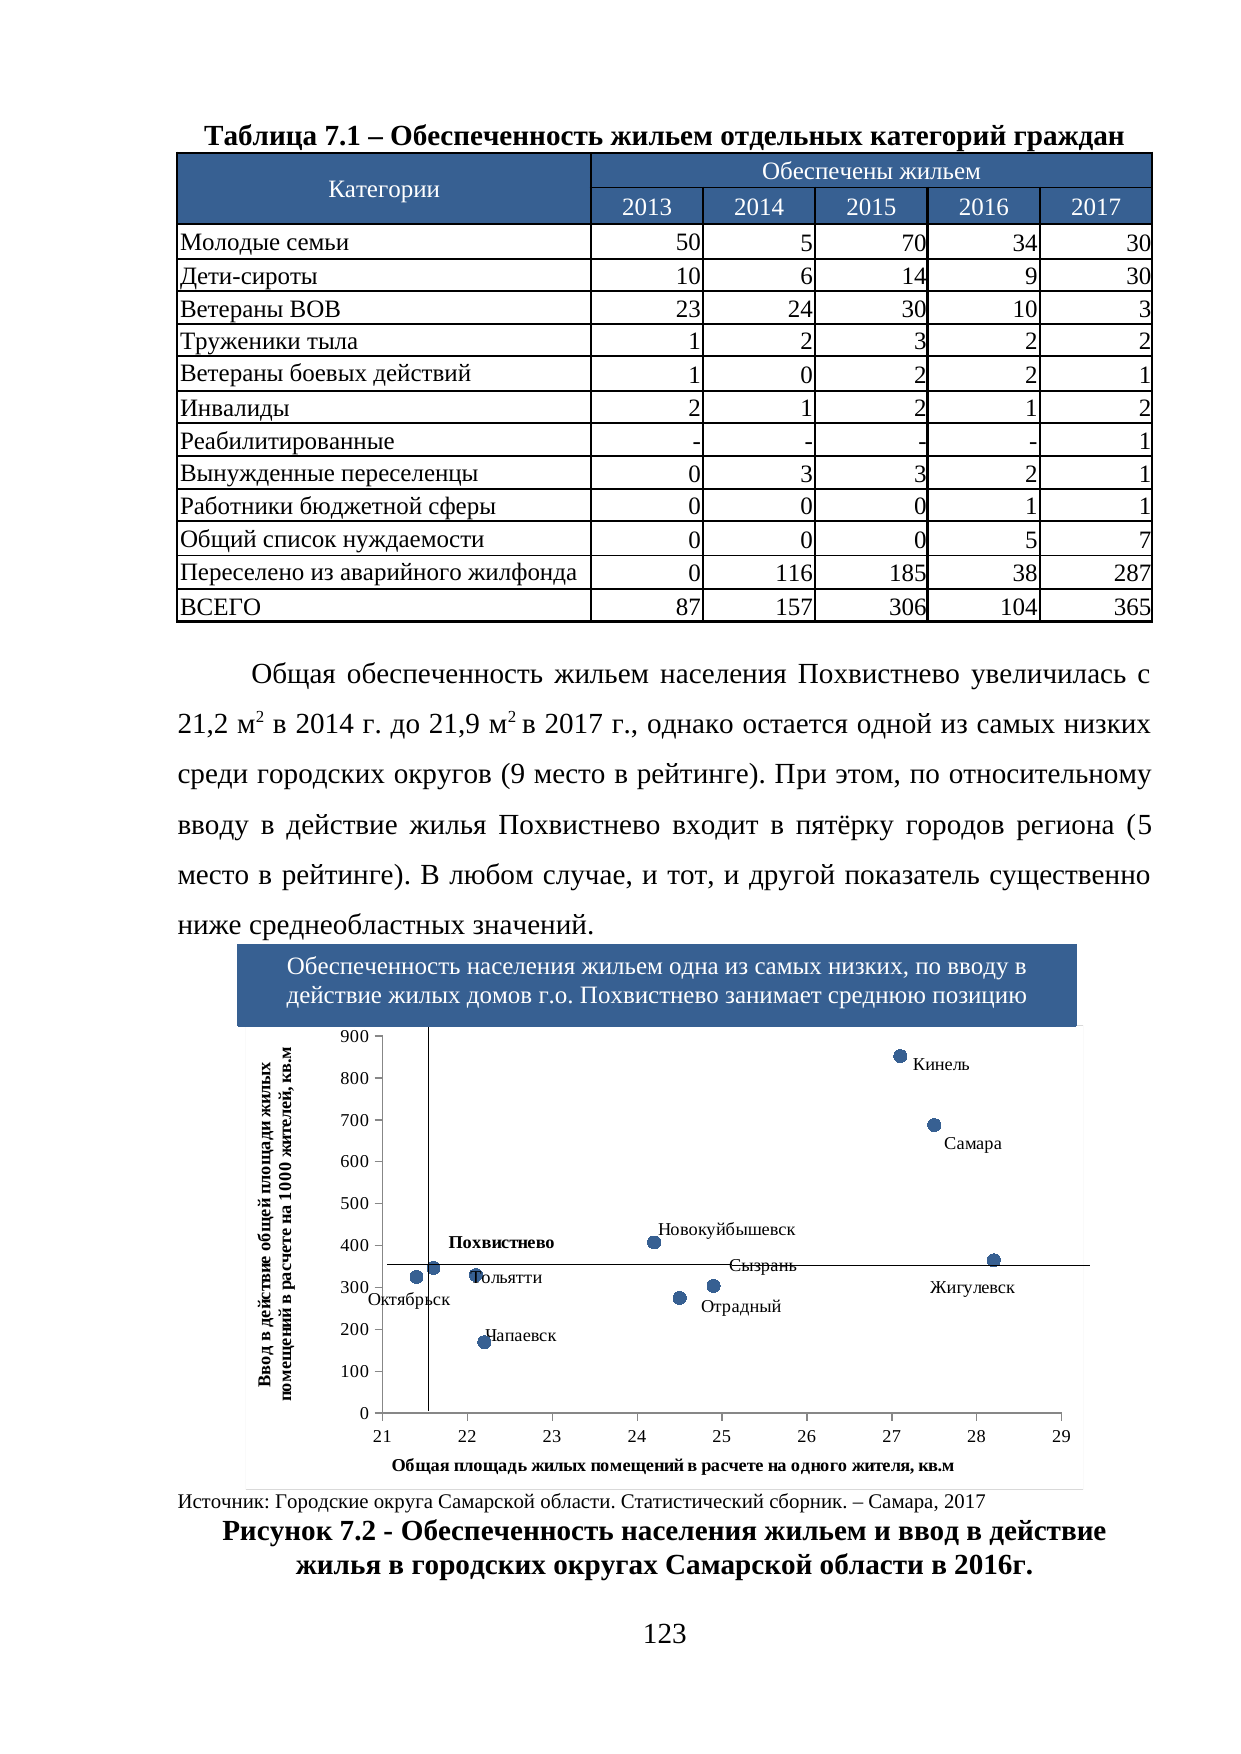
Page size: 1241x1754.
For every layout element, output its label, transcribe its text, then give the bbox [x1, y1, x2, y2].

table_cell 0 [592, 490, 702, 520]
table_cell Дети-сироты [178, 260, 590, 290]
table_cell 5 [929, 522, 1039, 555]
table_cell 185 [816, 556, 926, 588]
table_cell Переселено из аварийного жилфонда [178, 556, 590, 588]
table_cell - [816, 424, 926, 455]
table_cell Реабилитированные [178, 424, 590, 455]
table_cell - [704, 424, 814, 455]
table_cell 0 [592, 556, 702, 588]
table_cell 2 [592, 392, 702, 422]
table_cell 1 [592, 325, 702, 355]
table_cell 2 [1041, 325, 1151, 355]
table_cell 0 [704, 522, 814, 555]
table_cell 3 [816, 325, 926, 355]
table_cell 30 [1041, 225, 1151, 258]
table_cell 2017 [1041, 188, 1151, 223]
table_cell 87 [592, 590, 702, 620]
table_cell 7 [1041, 522, 1151, 555]
table_cell 2 [816, 392, 926, 422]
table_cell 1 [1041, 490, 1151, 520]
table_cell 2015 [816, 188, 926, 223]
table_cell Труженики тыла [178, 325, 590, 355]
table_cell 0 [816, 490, 926, 520]
table_cell 2 [1041, 392, 1151, 422]
table_cell 6 [704, 260, 814, 290]
table_cell 10 [929, 292, 1039, 322]
table_cell 23 [592, 292, 702, 322]
table_cell ВСЕГО [178, 590, 590, 620]
table_cell 3 [704, 457, 814, 488]
text Рисунок 7.2 - Обеспеченность населения жильем и ввод в действие жилья в городских округах Самарской области в 2016г. [177, 1513, 1152, 1581]
table_cell - [592, 424, 702, 455]
table_cell 30 [1041, 260, 1151, 290]
table_cell 24 [704, 292, 814, 322]
table_cell 3 [1041, 292, 1151, 322]
table_cell 14 [816, 260, 926, 290]
table_cell 1 [592, 357, 702, 390]
table_cell 2 [929, 457, 1039, 488]
table_cell 2 [816, 357, 926, 390]
table_cell 287 [1041, 556, 1151, 588]
table_cell 50 [592, 225, 702, 258]
table_cell 5 [704, 225, 814, 258]
table_cell 2016 [929, 188, 1039, 223]
table_cell 0 [592, 457, 702, 488]
table_cell 9 [929, 260, 1039, 290]
table_cell 0 [592, 522, 702, 555]
table_cell 116 [704, 556, 814, 588]
table_cell 104 [929, 590, 1039, 620]
table_cell Ветераны ВОВ [178, 292, 590, 322]
table_cell 34 [929, 225, 1039, 258]
table_cell 1 [1041, 424, 1151, 455]
table_cell Ветераны боевых действий [178, 357, 590, 390]
text Источник: Городские округа Самарской области. Статистический сборник. – Самара, 2017 [177, 1489, 1152, 1513]
table_header Категории [178, 154, 590, 223]
table_cell 1 [1041, 357, 1151, 390]
table_cell Вынужденные переселенцы [178, 457, 590, 488]
table_cell 1 [929, 490, 1039, 520]
table_cell 2 [929, 357, 1039, 390]
table_cell 38 [929, 556, 1039, 588]
table_cell Общий список нуждаемости [178, 522, 590, 555]
table_cell 30 [816, 292, 926, 322]
table_cell Молодые семьи [178, 225, 590, 258]
table_cell 2 [929, 325, 1039, 355]
table_cell 70 [816, 225, 926, 258]
table_cell 0 [816, 522, 926, 555]
table_cell 306 [816, 590, 926, 620]
table_cell Инвалиды [178, 392, 590, 422]
table_cell 2013 [592, 188, 702, 223]
table_cell 2 [704, 325, 814, 355]
table_cell Работники бюджетной сферы [178, 490, 590, 520]
table_cell 0 [704, 490, 814, 520]
table_cell 2014 [704, 188, 814, 223]
table_cell 1 [704, 392, 814, 422]
table_cell 0 [704, 357, 814, 390]
table_cell 365 [1041, 590, 1151, 620]
text Таблица 7.1 – Обеспеченность жильем отдельных категорий граждан [177, 118, 1152, 152]
table_header Обеспечены жильем [592, 154, 1151, 187]
table_cell 1 [929, 392, 1039, 422]
table_cell - [929, 424, 1039, 455]
table_cell 10 [592, 260, 702, 290]
table_cell 1 [1041, 457, 1151, 488]
text Общая обеспеченность жильем населения Похвистнево увеличилась с 21,2 м2 в 2014 г. до 21,9 м2 в 2017 г., однако остается одной из самых низких среди городских округов (9 место в рейтинге). При этом, по относительному вводу в действие жилья Похвистнево входит в пятёрку городов региона (5 место в рейтинге). В любом случае, и тот, и другой показатель существенно ниже среднеобластных значений. [177, 656, 1152, 941]
table_cell 157 [704, 590, 814, 620]
table_cell 3 [816, 457, 926, 488]
